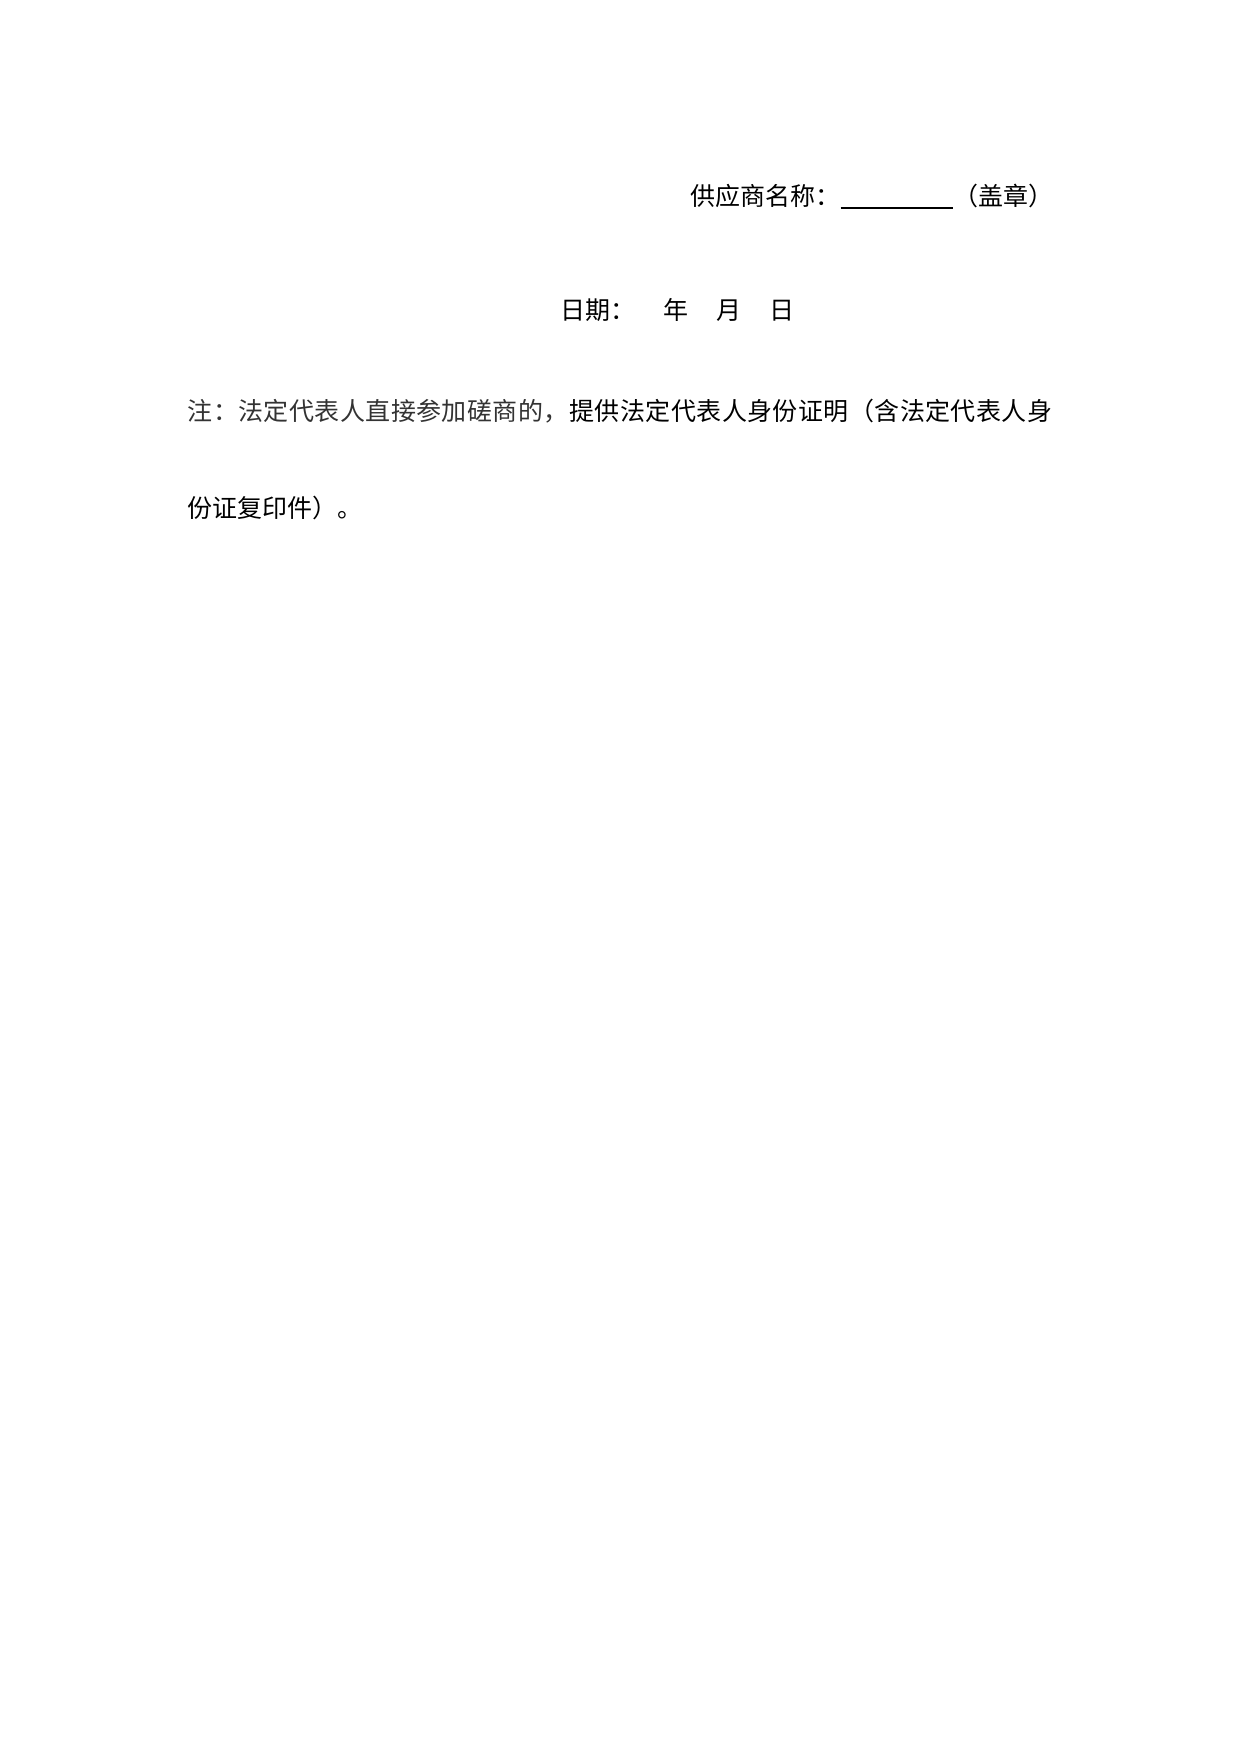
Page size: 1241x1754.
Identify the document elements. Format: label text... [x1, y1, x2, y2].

text 供应商名称： （盖章） [187, 162, 1053, 227]
text 日期： 年 月 日 [235, 276, 1053, 341]
text 注：法定代表人直接参加磋商的，提供法定代表人身份证明（含法定代表人身份证复印件）。 [187, 377, 1053, 539]
